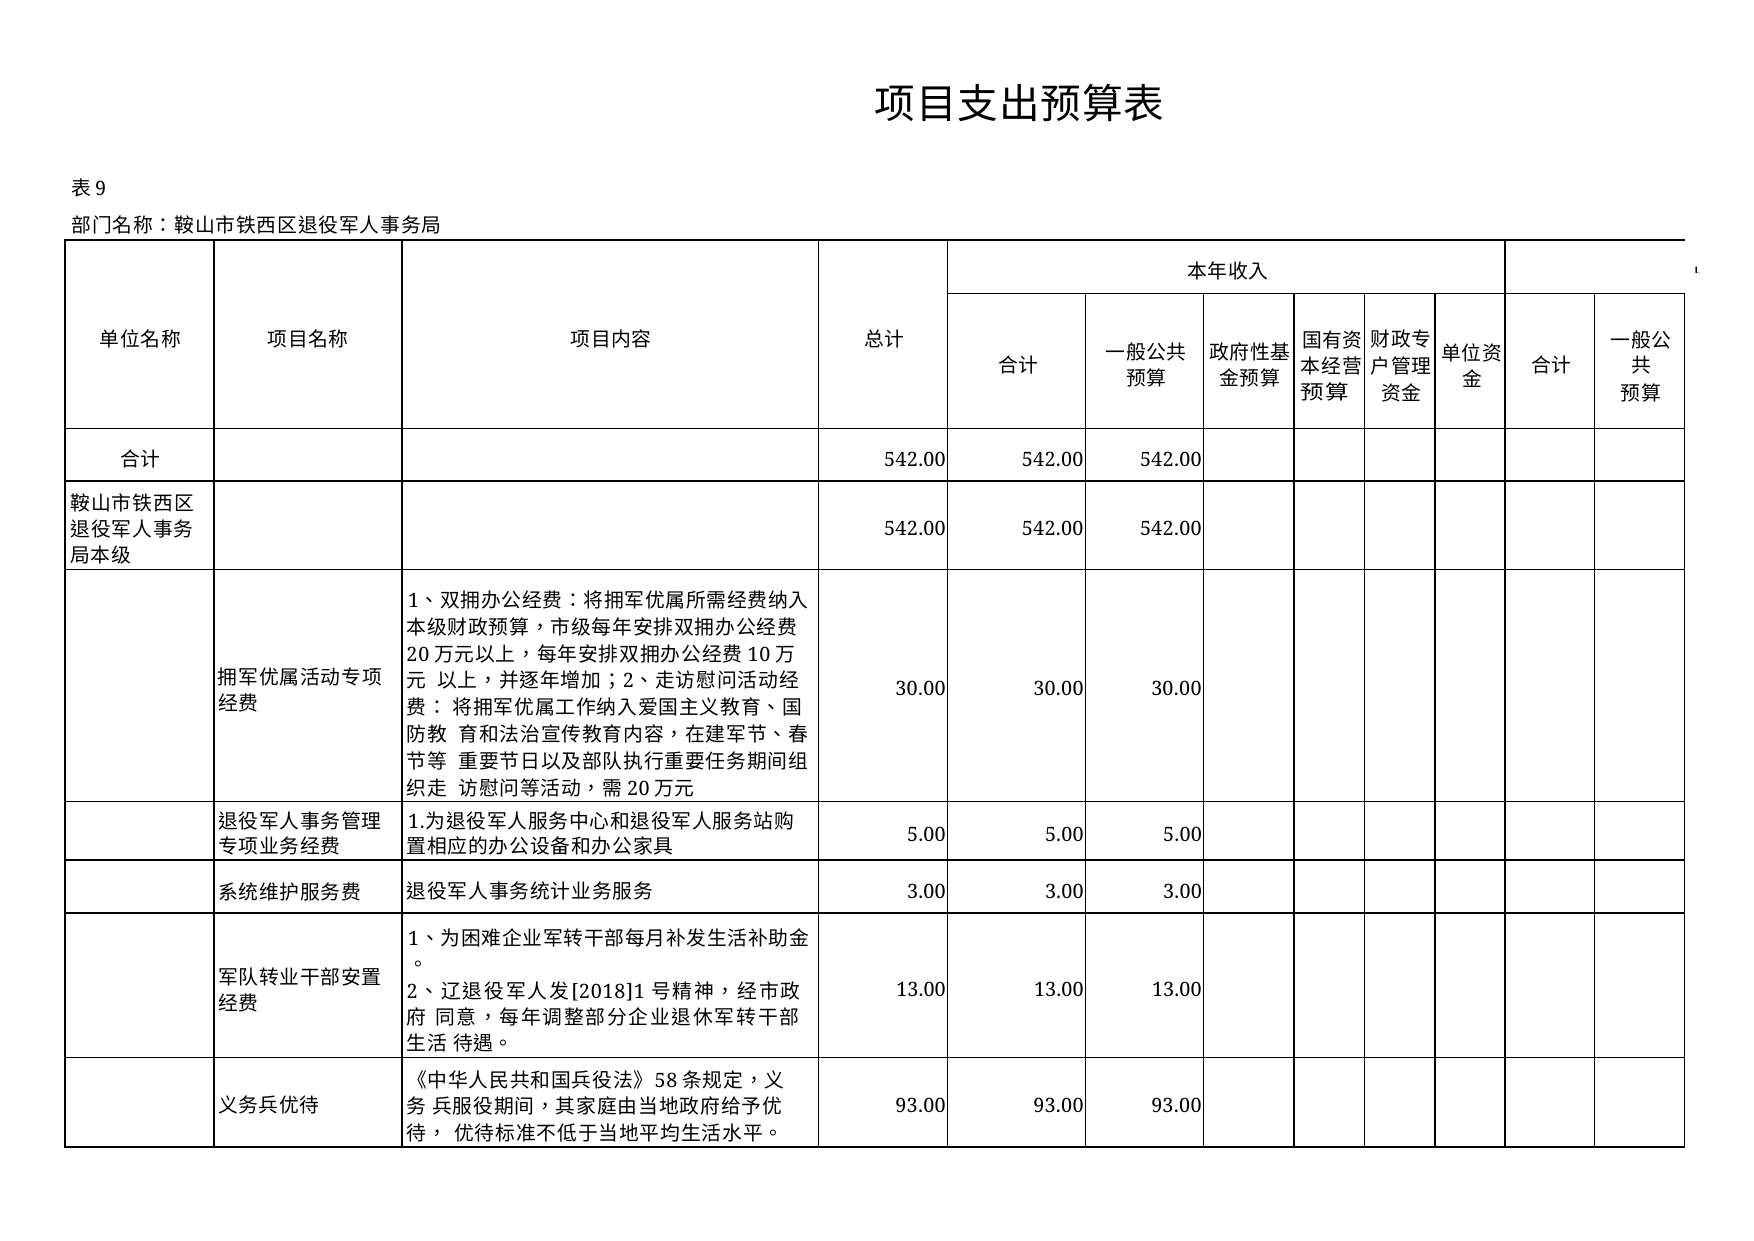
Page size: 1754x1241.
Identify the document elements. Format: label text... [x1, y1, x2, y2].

table_header [1506, 241, 1684, 293]
table_cell [1365, 802, 1434, 859]
table_cell [1204, 1058, 1293, 1146]
table_cell [66, 570, 213, 801]
table_cell [66, 861, 213, 912]
table_cell 军队转业干部安置 经费 [215, 914, 401, 1057]
table_cell 合计 [1506, 294, 1594, 427]
table_cell 1、为困难企业军转干部每月补发生活补助金 。 2、辽退役军人发[2018]1号精神，经市政府 同意，每年调整部分企业退休军转干部生活 待遇。 [403, 914, 818, 1057]
table_cell [1295, 861, 1364, 912]
table_cell [1295, 482, 1364, 568]
table_cell 3.00 [819, 861, 947, 912]
table_cell [1295, 1058, 1364, 1146]
table_cell [1436, 861, 1504, 912]
table_cell 财政专 户管理 资金 [1365, 294, 1434, 427]
table_header 项目名称 [215, 241, 401, 427]
table_cell [1506, 1058, 1594, 1146]
table_cell 一般公共 预算 [1086, 294, 1203, 427]
table_header 本年收入 [948, 241, 1504, 293]
table_cell [1365, 861, 1434, 912]
table_cell [66, 914, 213, 1057]
table_header 项目内容 [403, 241, 818, 427]
table_cell [1506, 802, 1594, 859]
table_cell 合计 [66, 429, 213, 480]
table_cell 义务兵优待 [215, 1058, 401, 1146]
table_cell [1436, 570, 1504, 801]
table_cell 13.00 [819, 914, 947, 1057]
table_cell 93.00 [948, 1058, 1085, 1146]
table_cell 国有资 本经营 预算 [1295, 294, 1364, 427]
table_cell [1204, 570, 1293, 801]
table_cell [1204, 482, 1293, 568]
table_cell 542.00 [1086, 429, 1203, 480]
table_cell [1595, 1058, 1684, 1146]
table_cell 93.00 [1086, 1058, 1203, 1146]
table_cell [1595, 570, 1684, 801]
table_cell 单位资 金 [1436, 294, 1504, 427]
table_cell [1506, 482, 1594, 568]
table_cell [1595, 429, 1684, 480]
table_cell [1436, 482, 1504, 568]
table_cell [215, 482, 401, 568]
table_cell 13.00 [948, 914, 1085, 1057]
text 项目支出预算表 [874, 78, 1698, 129]
table_cell 退役军人事务管理 专项业务经费 [215, 802, 401, 859]
table_cell [1595, 861, 1684, 912]
table_cell [1595, 482, 1684, 568]
table_cell 一般公 共 预算 [1595, 294, 1684, 427]
table_cell [1365, 1058, 1434, 1146]
table_cell [1365, 429, 1434, 480]
table_cell [1204, 802, 1293, 859]
table_cell [1295, 429, 1364, 480]
table_cell [403, 482, 818, 568]
text 表9 [71, 175, 1698, 201]
table_cell 3.00 [948, 861, 1085, 912]
table_cell 1、双拥办公经费：将拥军优属所需经费纳入 本级财政预算，市级每年安排双拥办公经费 20万元以上，每年安排双拥办公经费10万元 以上，并逐年增加；2、走访慰问活动经费： 将拥军优属工作纳入爱国主义教育、国防教 育和法治宣传教育内容，在建军节、春节等 重要节日以及部队执行重要任务期间组织走 访慰问等活动，需20万元 [403, 570, 818, 801]
table_cell [1506, 429, 1594, 480]
table_cell 5.00 [1086, 802, 1203, 859]
table_cell 《中华人民共和国兵役法》58条规定，义务 兵服役期间，其家庭由当地政府给予优待， 优待标准不低于当地平均生活水平。 [403, 1058, 818, 1146]
table_cell [66, 802, 213, 859]
table_cell [66, 1058, 213, 1146]
table_cell [1506, 861, 1594, 912]
table_cell [1295, 802, 1364, 859]
table_header 总计 [819, 241, 947, 427]
table_cell [1204, 429, 1293, 480]
table_cell 542.00 [948, 429, 1085, 480]
table_cell 93.00 [819, 1058, 947, 1146]
table_cell 30.00 [819, 570, 947, 801]
table_cell [1506, 570, 1594, 801]
table_cell 30.00 [948, 570, 1085, 801]
table_cell 542.00 [819, 482, 947, 568]
table_cell 5.00 [948, 802, 1085, 859]
table_cell 鞍山市铁西区 退役军人事务 局本级 [66, 482, 213, 568]
table_cell [1436, 429, 1504, 480]
table_cell [1365, 570, 1434, 801]
table_cell 退役军人事务统计业务服务 [403, 861, 818, 912]
table_cell 系统维护服务费 [215, 861, 401, 912]
table_cell 30.00 [1086, 570, 1203, 801]
table_cell [1595, 802, 1684, 859]
table_cell [1436, 802, 1504, 859]
table_header 单位名称 [66, 241, 213, 427]
table_cell 合计 [948, 294, 1085, 427]
table_cell [1204, 914, 1293, 1057]
table_cell [1295, 570, 1364, 801]
table_cell [1295, 914, 1364, 1057]
table_cell 542.00 [948, 482, 1085, 568]
text 部门名称：鞍山市铁西区退役军人事务局 [71, 212, 1698, 238]
table_cell 542.00 [819, 429, 947, 480]
table_cell [1436, 1058, 1504, 1146]
table_cell 1.为退役军人服务中心和退役军人服务站购 置相应的办公设备和办公家具 [403, 802, 818, 859]
table_cell [1436, 914, 1504, 1057]
table_cell [1204, 861, 1293, 912]
table_cell [1506, 914, 1594, 1057]
table_cell [1595, 914, 1684, 1057]
table_cell 5.00 [819, 802, 947, 859]
table_cell 3.00 [1086, 861, 1203, 912]
table_cell 拥军优属活动专项 经费 [215, 570, 401, 801]
table_cell [1365, 482, 1434, 568]
table_cell [1365, 914, 1434, 1057]
table_cell [403, 429, 818, 480]
table_cell 542.00 [1086, 482, 1203, 568]
table_cell 政府性基 金预算 [1204, 294, 1293, 427]
table_cell [215, 429, 401, 480]
table_cell 13.00 [1086, 914, 1203, 1057]
